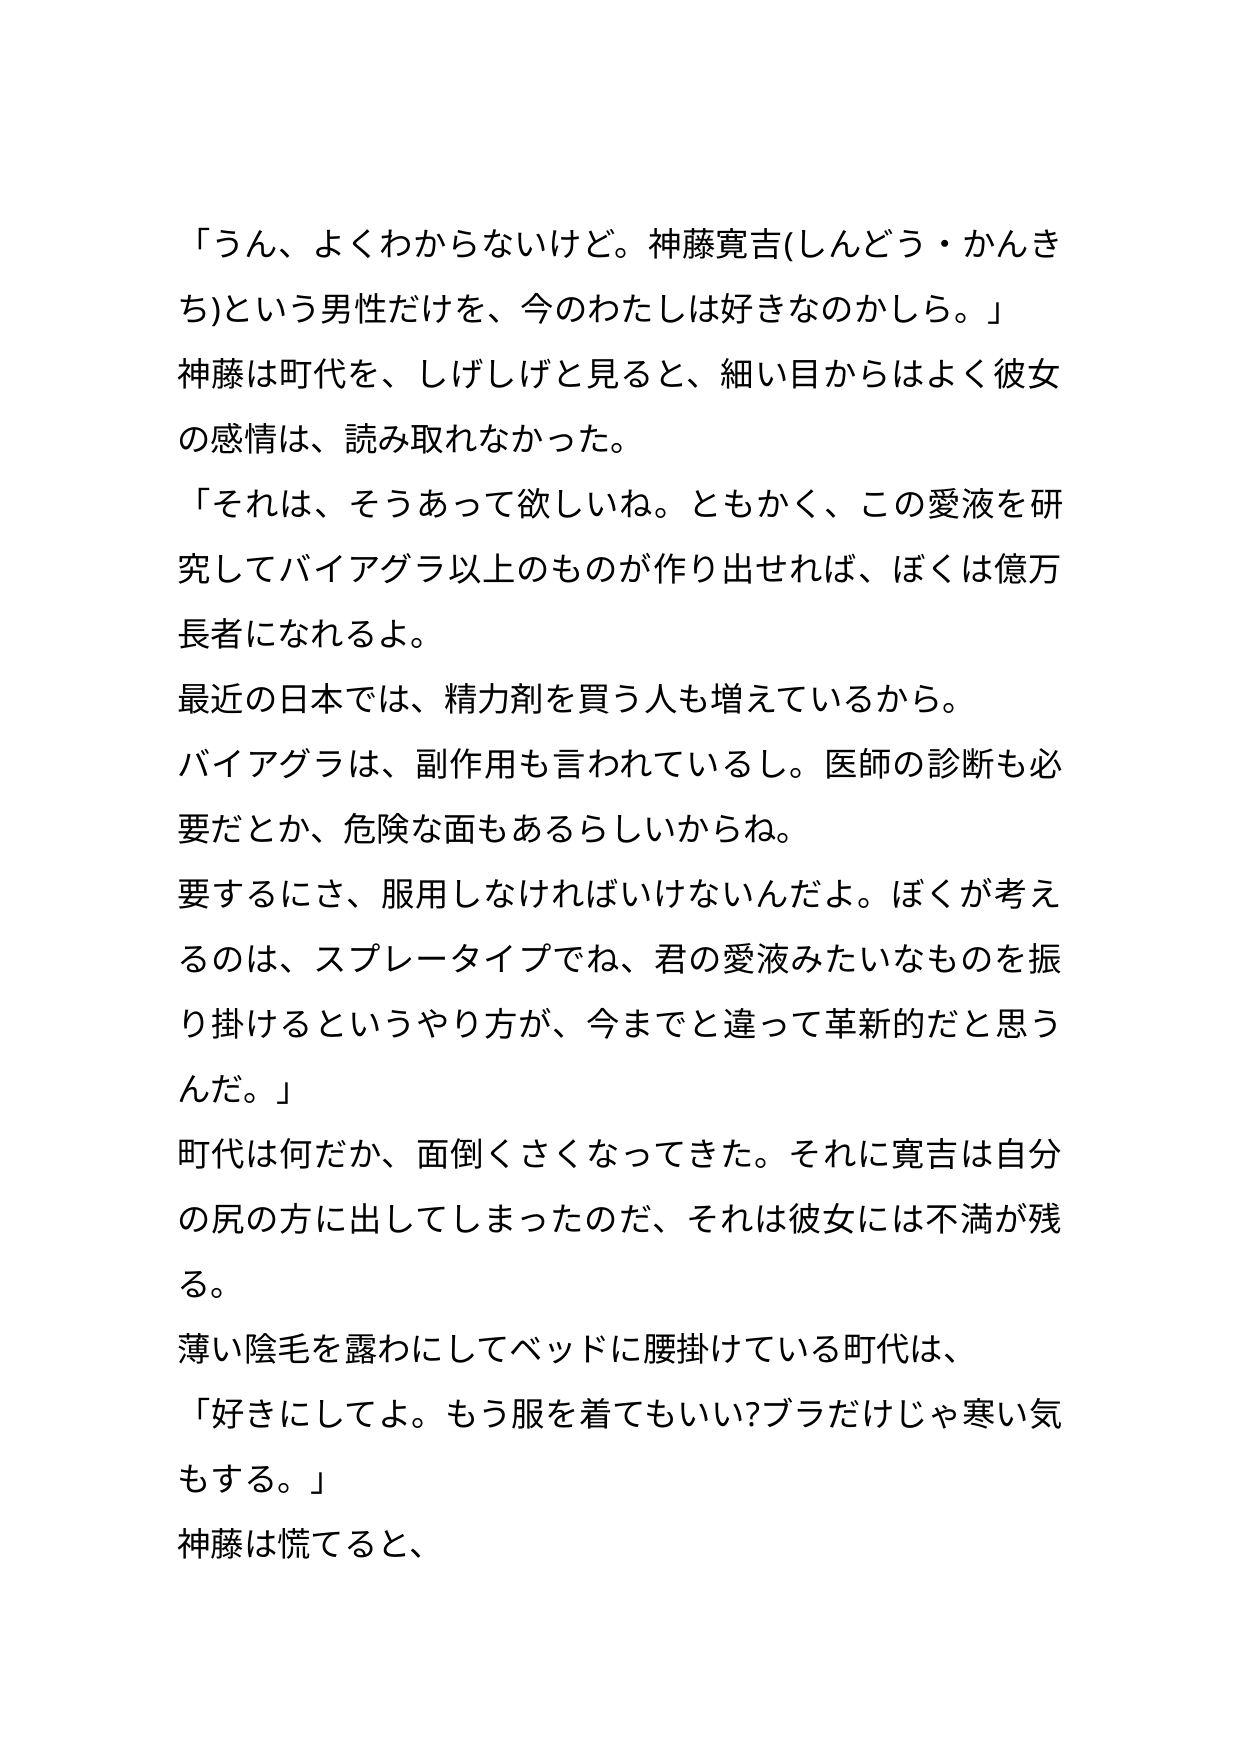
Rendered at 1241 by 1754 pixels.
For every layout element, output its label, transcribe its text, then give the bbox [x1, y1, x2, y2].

text 町代は何だか、面倒くさくなってきた。それに寛吉は自分の尻の方に出してしまったのだ、それは彼女には不満が残る。 [177, 1119, 1063, 1314]
text 薄い陰毛を露わにしてベッドに腰掛けている町代は、 [177, 1314, 1063, 1379]
text 最近の日本では、精力剤を買う人も増えているから。 [177, 664, 1063, 729]
text 「うん、よくわからないけど。神藤寛吉(しんどう・かんきち)という男性だけを、今のわたしは好きなのかしら。」 [177, 209, 1063, 339]
text 「好きにしてよ。もう服を着てもいい?ブラだけじゃ寒い気もする。」 [177, 1379, 1063, 1509]
text 「それは、そうあって欲しいね。ともかく、この愛液を研究してバイアグラ以上のものが作り出せれば、ぼくは億万長者になれるよ。 [177, 469, 1063, 664]
text バイアグラは、副作用も言われているし。医師の診断も必要だとか、危険な面もあるらしいからね。 [177, 729, 1063, 859]
text 神藤は慌てると、 [177, 1509, 1063, 1574]
text 神藤は町代を、しげしげと見ると、細い目からはよく彼女の感情は、読み取れなかった。 [177, 339, 1063, 469]
text 要するにさ、服用しなければいけないんだよ。ぼくが考えるのは、スプレータイプでね、君の愛液みたいなものを振り掛けるというやり方が、今までと違って革新的だと思うんだ。」 [177, 859, 1063, 1119]
